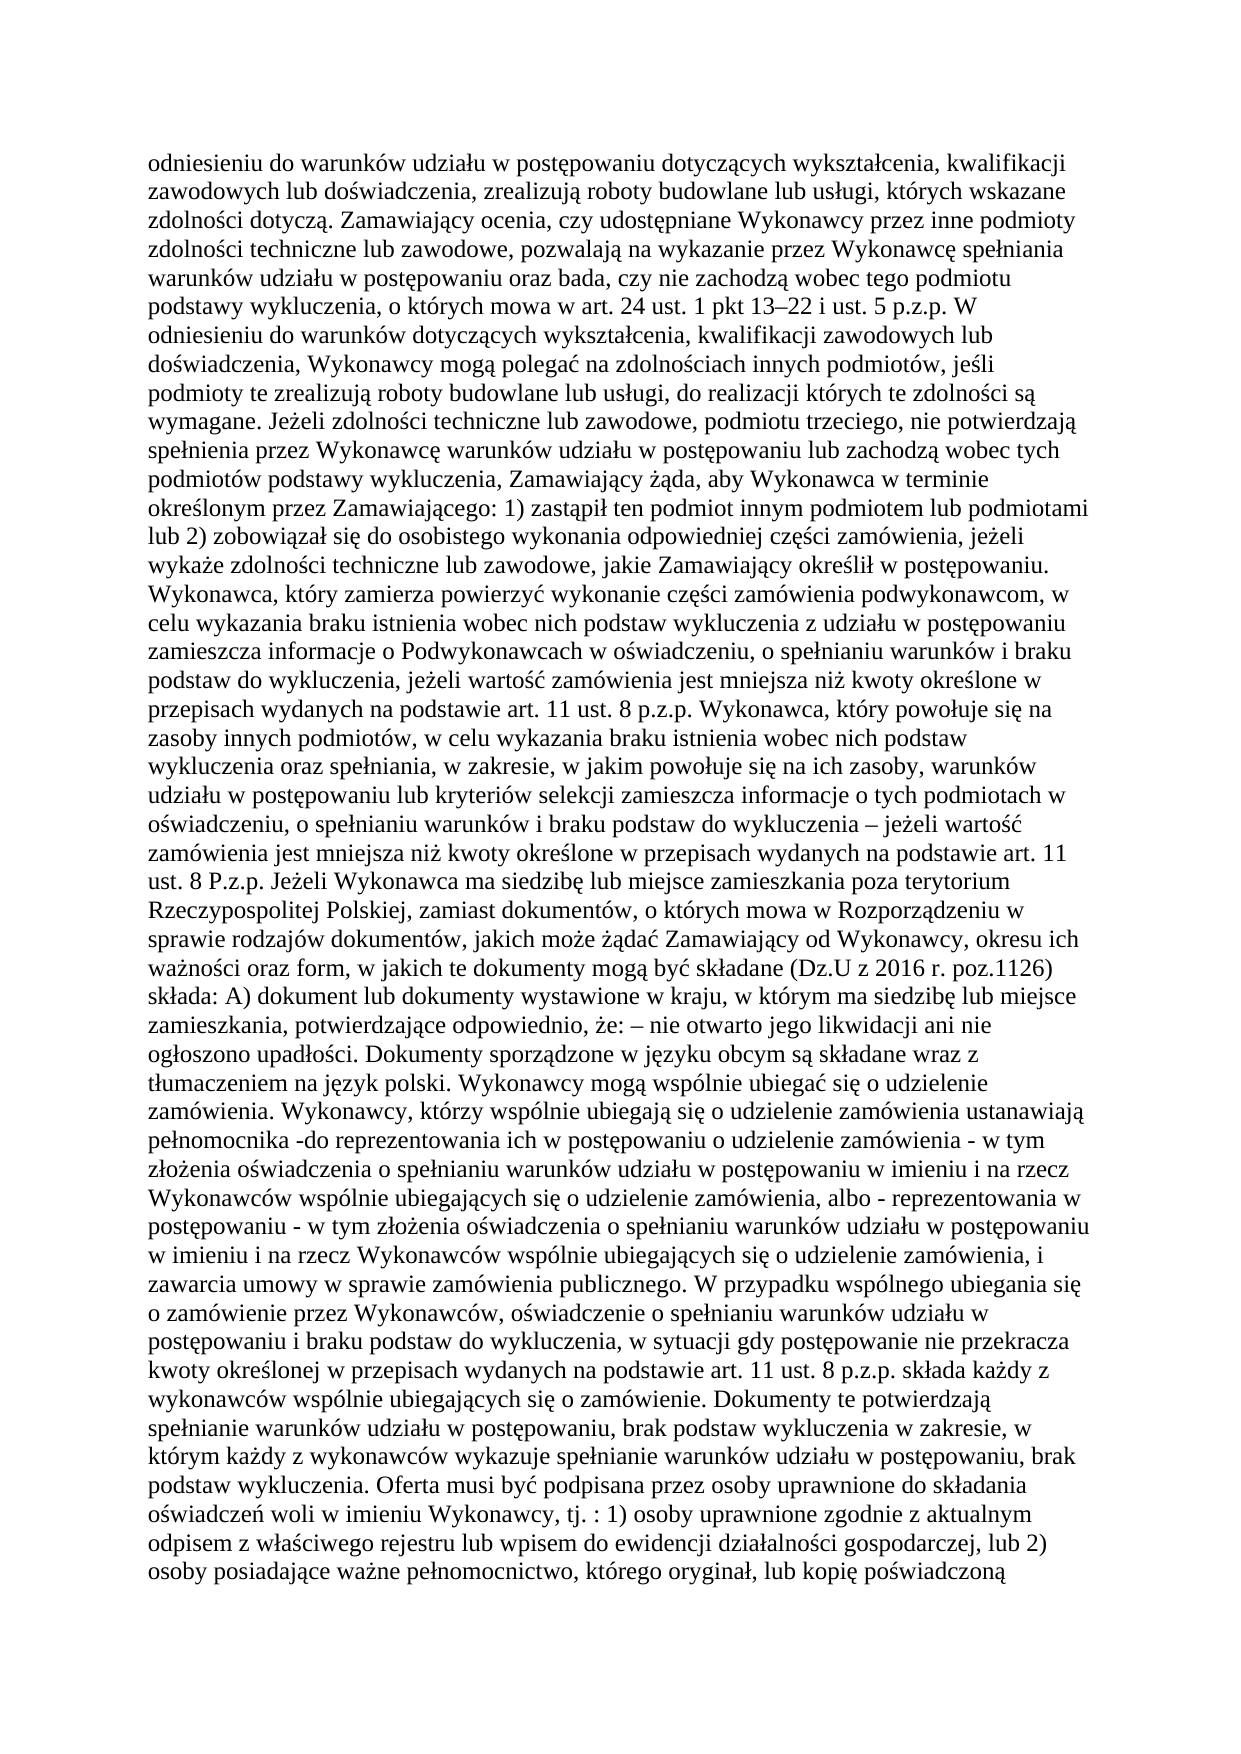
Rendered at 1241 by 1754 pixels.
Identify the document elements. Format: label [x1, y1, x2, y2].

text [148, 148, 1093, 1585]
